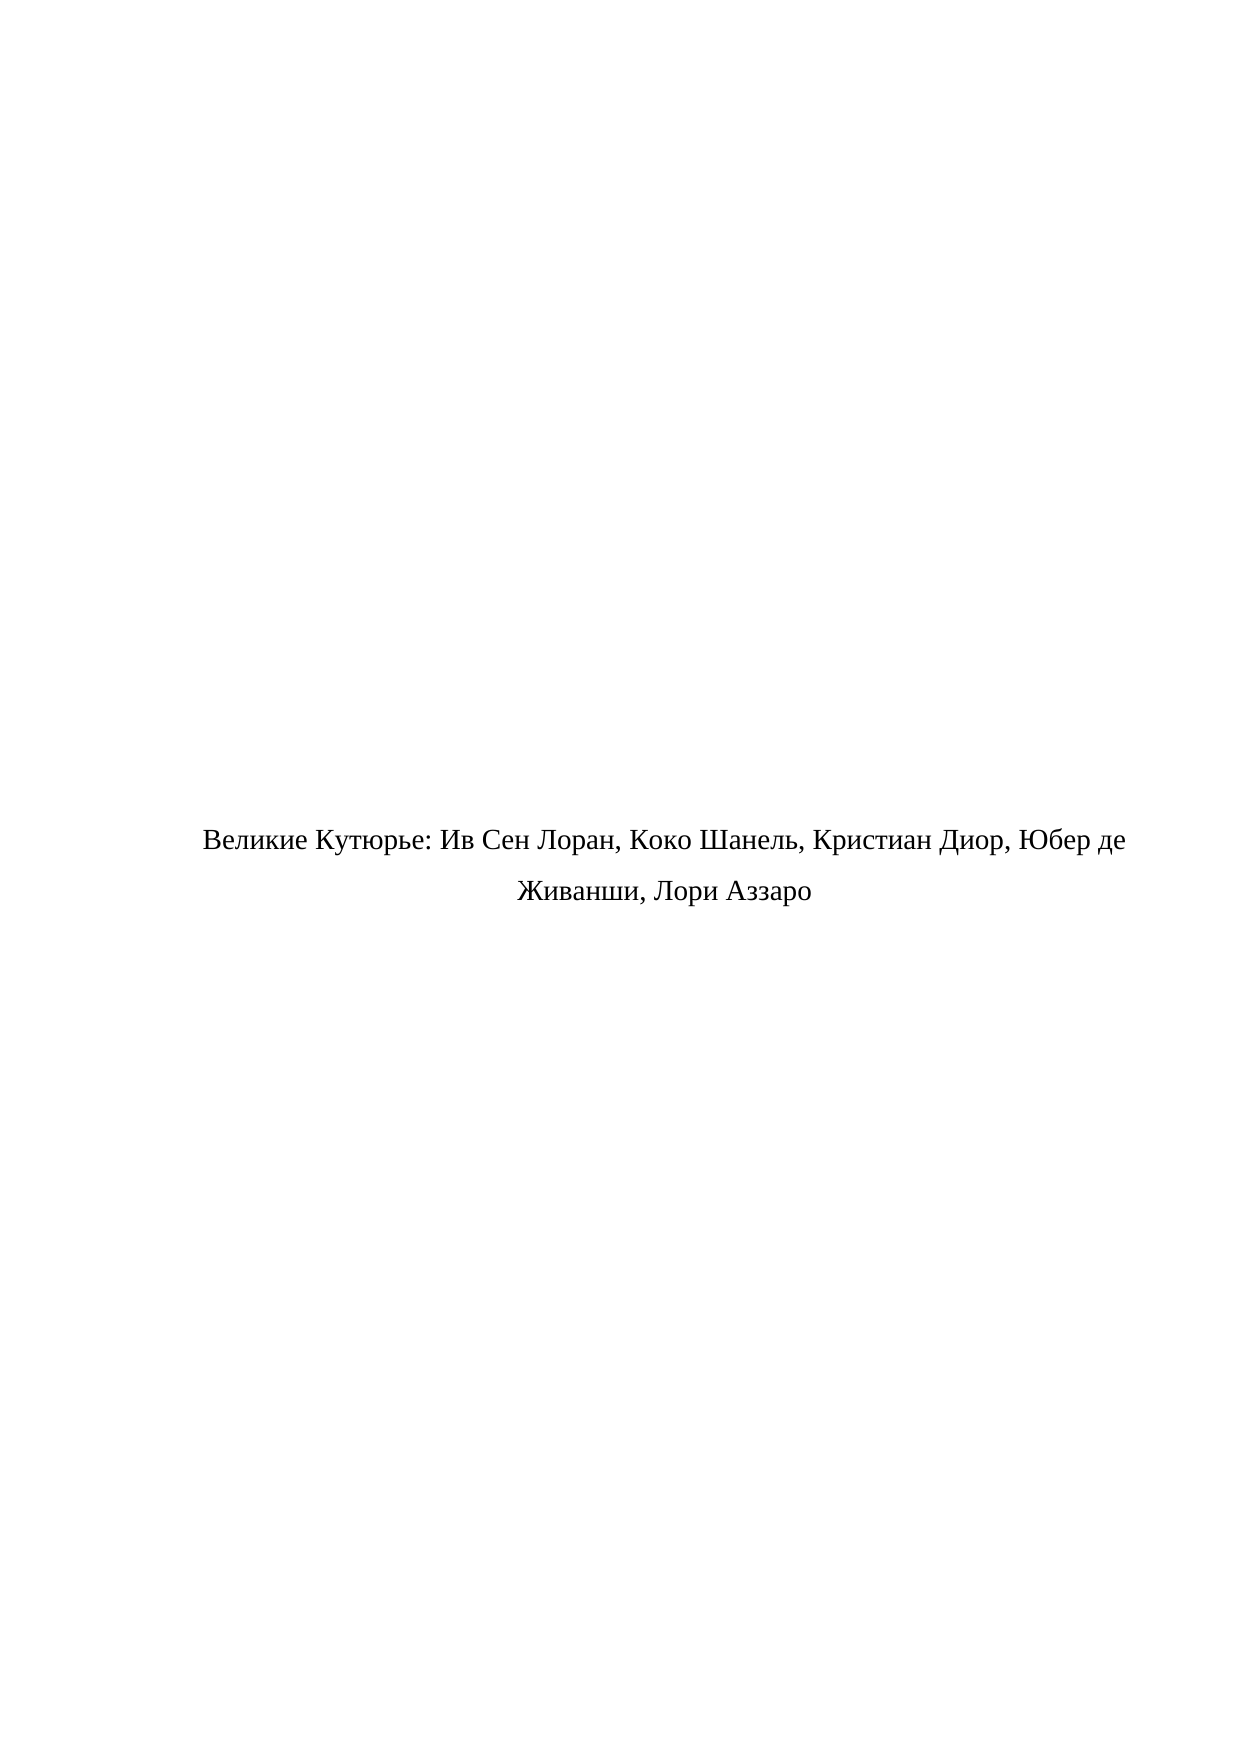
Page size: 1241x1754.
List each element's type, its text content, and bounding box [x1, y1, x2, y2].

text Великие Кутюрье: Ив Сен Лоран, Коко Шанель, Кристиан Диор, Юбер де Живанши, Лори Аззаро [177, 822, 1152, 906]
